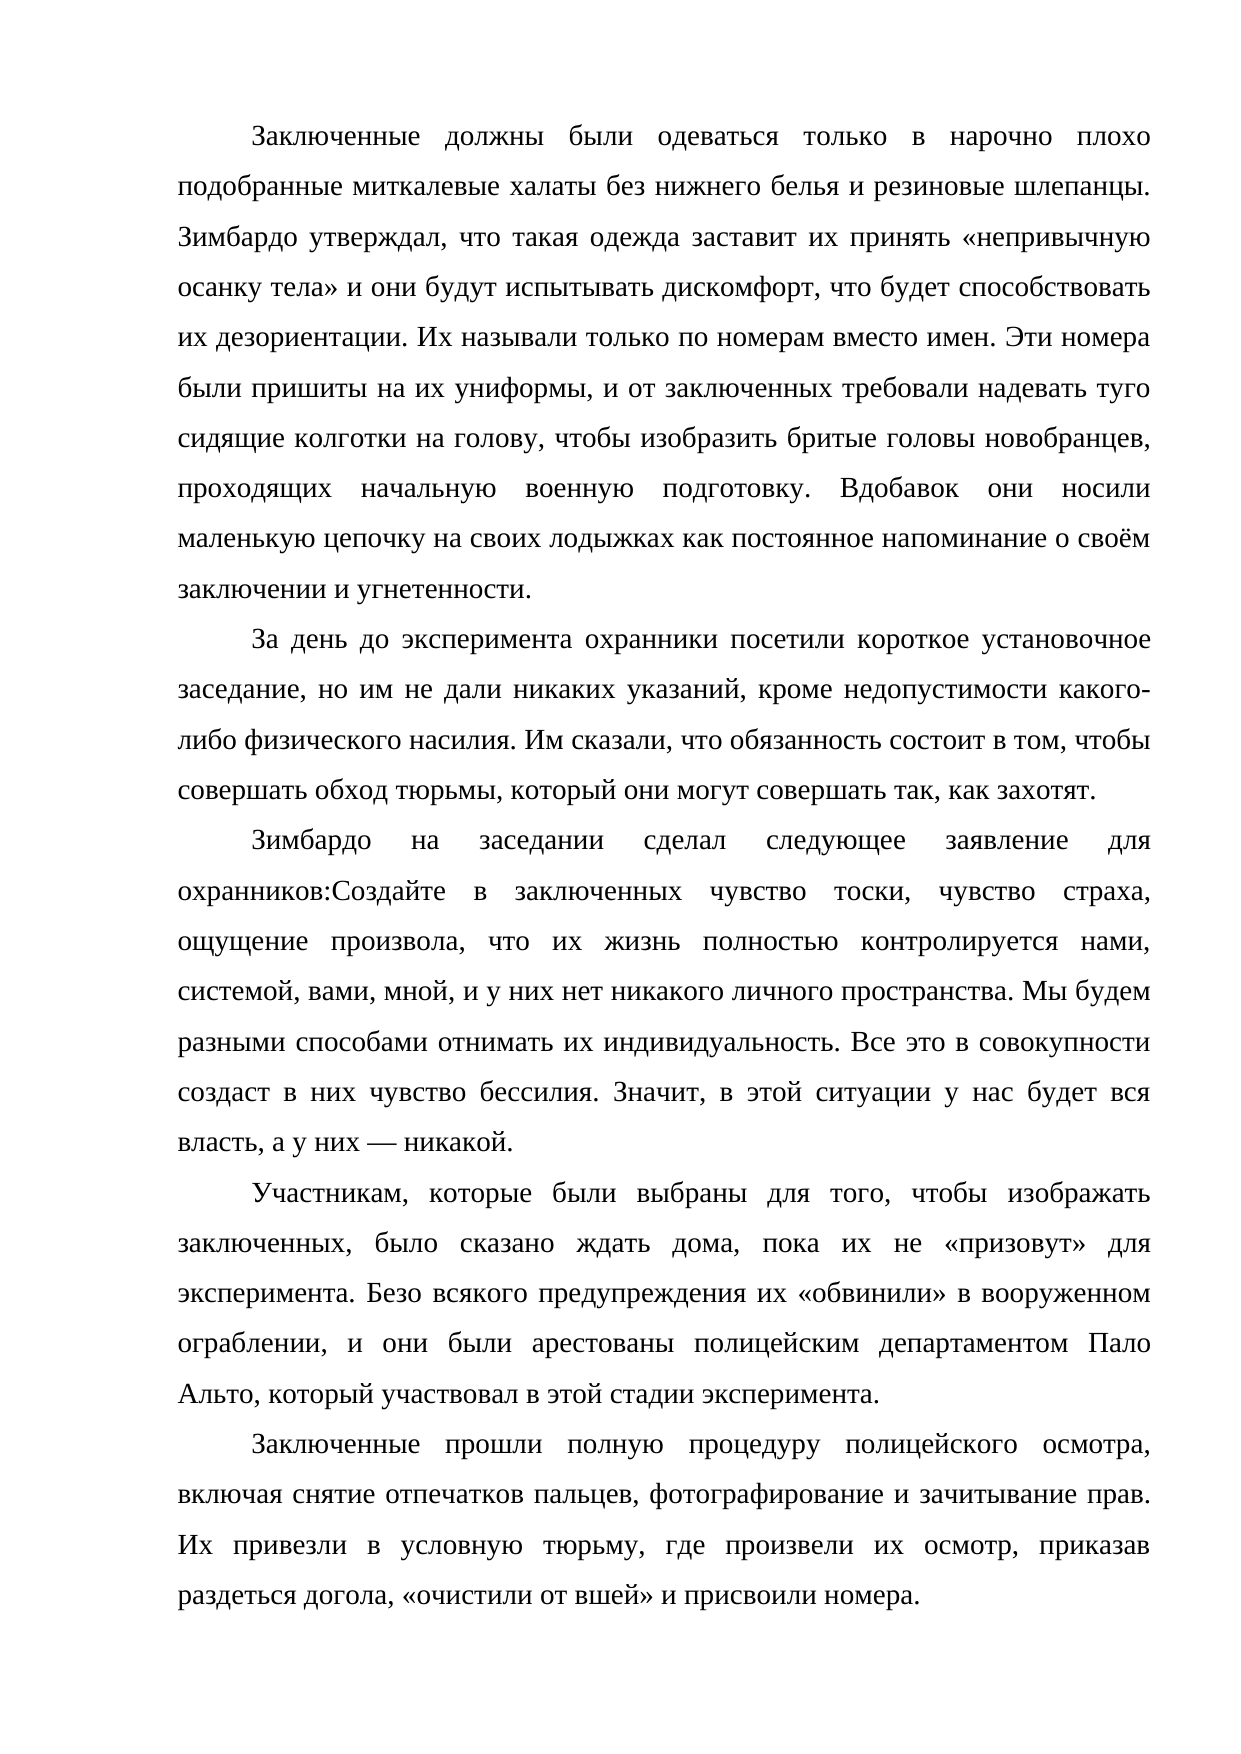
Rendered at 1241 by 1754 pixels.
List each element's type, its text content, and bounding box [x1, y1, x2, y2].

text Зимбардо на заседании сделал следующее заявление для охранников:Создайте в заключенных чувство тоски, чувство страха, ощущение произвола, что их жизнь полностью контролируется нами, системой, вами, мной, и у них нет никакого личного пространства. Мы будем разными способами отнимать их индивидуальность. Все это в совокупности создаст в них чувство бессилия. Значит, в этой ситуации у нас будет вся власть, а у них — никакой. [177, 822, 1152, 1158]
text За день до эксперимента охранники посетили короткое установочное заседание, но им не дали никаких указаний, кроме недопустимости какого-либо физического насилия. Им сказали, что обязанность состоит в том, чтобы совершать обход тюрьмы, который они могут совершать так, как захотят. [177, 621, 1152, 806]
text Заключенные должны были одеваться только в нарочно плохо подобранные миткалевые халаты без нижнего белья и резиновые шлепанцы. Зимбардо утверждал, что такая одежда заставит их принять «непривычную осанку тела» и они будут испытывать дискомфорт, что будет способствовать их дезориентации. Их называли только по номерам вместо имен. Эти номера были пришиты на их униформы, и от заключенных требовали надевать туго сидящие колготки на голову, чтобы изобразить бритые головы новобранцев, проходящих начальную военную подготовку. Вдобавок они носили маленькую цепочку на своих лодыжках как постоянное напоминание о своём заключении и угнетенности. [177, 118, 1152, 604]
text Заключенные прошли полную процедуру полицейского осмотра, включая снятие отпечатков пальцев, фотографирование и зачитывание прав. Их привезли в условную тюрьму, где произвели их осмотр, приказав раздеться догола, «очистили от вшей» и присвоили номера. [177, 1426, 1152, 1611]
text Участникам, которые были выбраны для того, чтобы изображать заключенных, было сказано ждать дома, пока их не «призовут» для эксперимента. Безо всякого предупреждения их «обвинили» в вооруженном ограблении, и они были арестованы полицейским департаментом Пало Альто, который участвовал в этой стадии эксперимента. [177, 1175, 1152, 1409]
